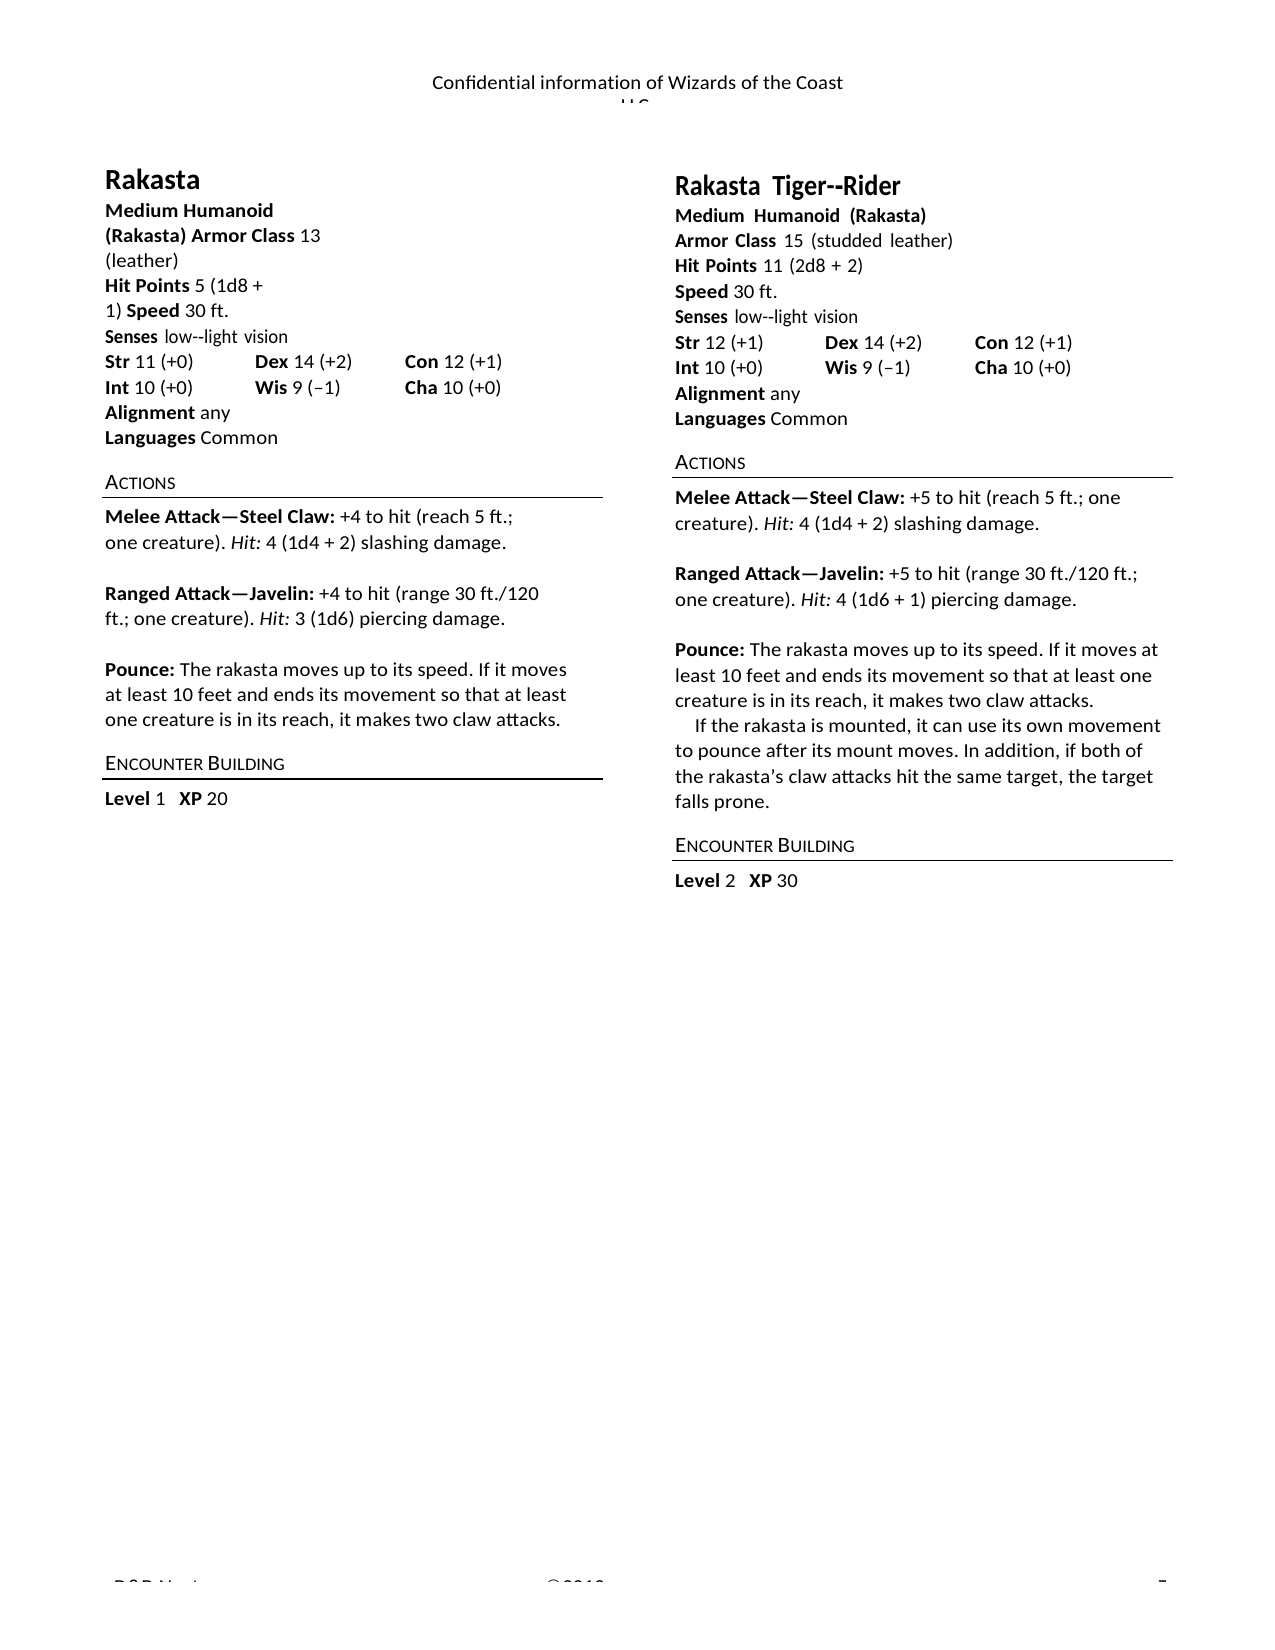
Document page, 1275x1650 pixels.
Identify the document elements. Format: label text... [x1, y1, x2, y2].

text Medium Humanoid (Rakasta) Armor Class 13 (leather) [105, 198, 359, 272]
text Speed 30 ft. [675, 279, 1181, 303]
text Pounce: The rakasta moves up to its speed. If it moves at least 10 feet and ends its movement so that at least one creature is in its reach, it makes two claw attacks. [105, 657, 587, 731]
text Languages Common [105, 425, 587, 449]
text Hit Points 5 (1d8 + 1) Speed 30 ft. [105, 273, 284, 323]
text Senses low-­‐light vision [105, 324, 587, 348]
text Int 10 (+0) Wis 9 (–1) Cha 10 (+0) [675, 355, 1181, 379]
text Melee Attack—Steel Claw: +5 to hit (reach 5 ft.; one creature). Hit: 4 (1d4 + 2) slashing damage. [675, 485, 1164, 535]
text Pounce: The rakasta moves up to its speed. If it moves at least 10 feet and ends its movement so that at least one creature is in its reach, it makes two claw attacks. [675, 638, 1171, 712]
text Level 1 XP 20 [105, 786, 587, 811]
text If the rakasta is mounted, it can use its own movement to pounce after its mount moves. In addition, if both of the rakasta’s claw attacks hit the same target, the target falls prone. [675, 713, 1162, 813]
text ACTIONS [105, 468, 587, 494]
text Alignment any [675, 381, 1181, 405]
text Str 12 (+1) Dex 14 (+2) Con 12 (+1) [675, 330, 1181, 354]
text Alignment any [105, 400, 587, 424]
text Ranged Attack—Javelin: +4 to hit (range 30 ft./120 ft.; one creature). Hit: 3 (1d6) piercing damage. [105, 581, 567, 630]
text ENCOUNTER BUILDING [675, 831, 1181, 858]
text ENCOUNTER BUILDING [105, 749, 587, 776]
text Rakasta Tiger-­‐Rider Medium Humanoid (Rakasta) Armor Class 15 (studded leather) Hit Points 11 (2d8 + 2) [675, 167, 970, 278]
subtitle Rakasta [105, 161, 587, 197]
text Level 2 XP 30 [675, 868, 1181, 892]
text Ranged Attack—Javelin: +5 to hit (range 30 ft./120 ft.; one creature). Hit: 4 (1d6 + 1) piercing damage. [675, 561, 1162, 611]
text Senses low-­‐light vision [675, 304, 1181, 328]
text Languages Common [675, 406, 1181, 430]
text ACTIONS [675, 448, 1181, 475]
text Int 10 (+0) Wis 9 (–1) Cha 10 (+0) [105, 375, 587, 399]
text Melee Attack—Steel Claw: +4 to hit (reach 5 ft.; one creature). Hit: 4 (1d4 + 2) slashing damage. [105, 505, 550, 554]
text Str 11 (+0) Dex 14 (+2) Con 12 (+1) [105, 349, 587, 373]
